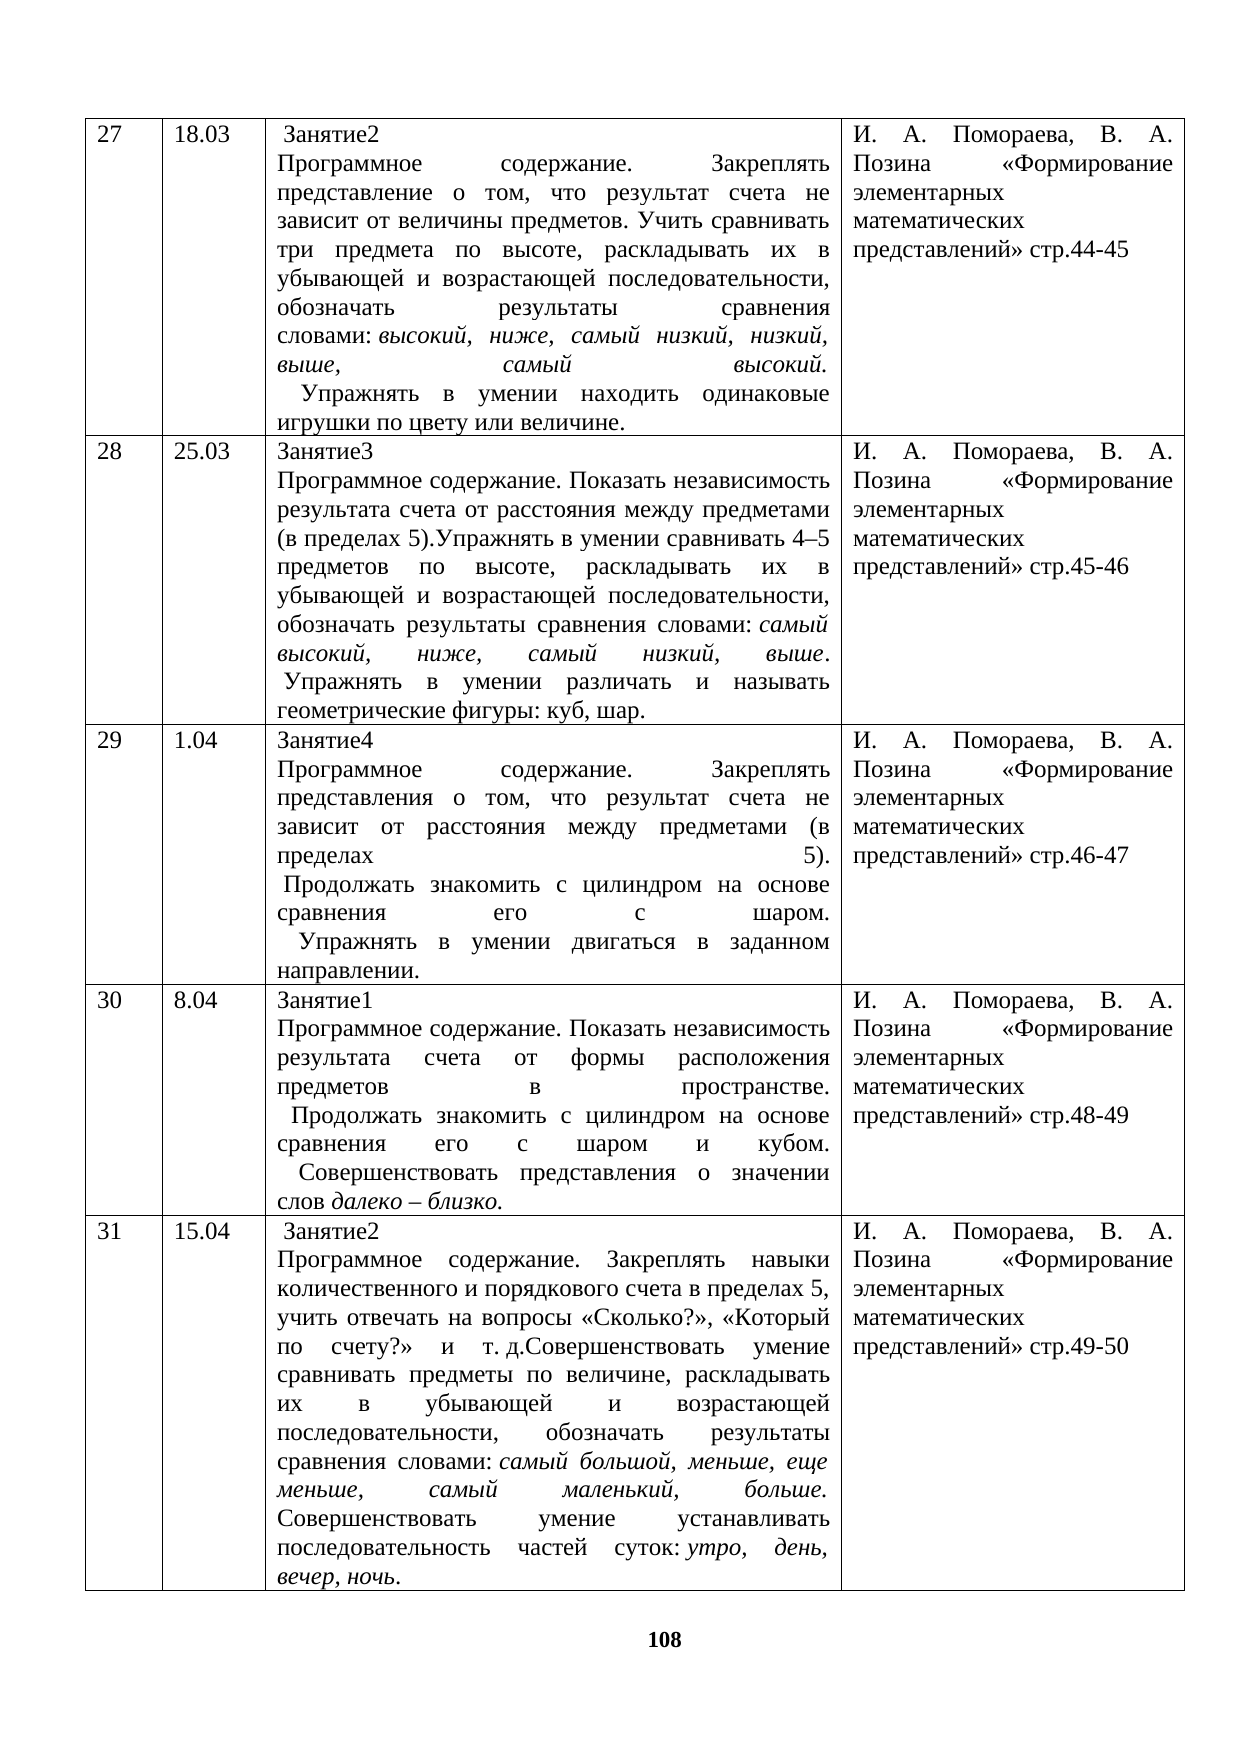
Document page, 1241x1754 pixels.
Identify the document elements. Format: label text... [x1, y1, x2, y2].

table_cell Занятие2 Программное содержание. Закреплять навыки количественного и порядкового счета в пределах 5, учить отвечать на вопросы «Сколько?», «Который по счету?» и т. д.Совершенствовать умение сравнивать предметы по величине, раскладывать их в убывающей и возрастающей последовательности, обозначать результаты сравнения словами: самый большой, меньше, еще меньше, самый маленький, больше. Совершенствовать умение устанавливать последовательность частей суток: утро, день, вечер, ночь. [266, 1216, 841, 1589]
table_cell И. А. Помораева, В. А. Позина «Формирование элементарных математических представлений» стр.46-47 [842, 725, 1184, 984]
table_cell И. А. Помораева, В. А. Позина «Формирование элементарных математических представлений» стр.44-45 [842, 119, 1184, 435]
table_cell Занятие2 Программное содержание. Закреплять представление о том, что результат счета не зависит от величины предметов. Учить сравнивать три предмета по высоте, раскладывать их в убывающей и возрастающей последовательности, обозначать результаты сравнения словами: высокий, ниже, самый низкий, низкий, выше, самый высокий. Упражнять в умении находить одинаковые игрушки по цвету или величине. [283, 119, 841, 435]
table_cell 1.04 [163, 725, 265, 984]
table_cell И. А. Помораева, В. А. Позина «Формирование элементарных математических представлений» стр.48-49 [842, 985, 1184, 1215]
table_cell И. А. Помораева, В. А. Позина «Формирование элементарных математических представлений» стр.45-46 [842, 436, 1184, 724]
table_cell 25.03 [163, 436, 265, 724]
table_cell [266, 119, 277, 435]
table_cell 15.04 [163, 1216, 265, 1589]
table_cell 27 [86, 119, 162, 435]
table_cell 28 [86, 436, 162, 724]
table_cell И. А. Помораева, В. А. Позина «Формирование элементарных математических представлений» стр.49-50 [842, 1216, 1184, 1589]
table_cell 8.04 [163, 985, 265, 1215]
table_cell 29 [86, 725, 162, 984]
table_cell Занятие3 Программное содержание. Показать независимость результата счета от расстояния между предметами (в пределах 5).Упражнять в умении сравнивать 4–5 предметов по высоте, раскладывать их в убывающей и возрастающей последовательности, обозначать результаты сравнения словами: самый высокий, ниже, самый низкий, выше. Упражнять в умении различать и называть геометрические фигуры: куб, шар. [266, 436, 841, 724]
table_cell 31 [86, 1216, 162, 1589]
table_cell Занятие1 Программное содержание. Показать независимость результата счета от формы расположения предметов в пространстве. Продолжать знакомить с цилиндром на основе сравнения его с шаром и кубом. Совершенствовать представления о значении слов далеко – близко. [266, 985, 841, 1215]
table_cell 18.03 [163, 119, 265, 435]
table_cell Занятие4 Программное содержание. Закреплять представления о том, что результат счета не зависит от расстояния между предметами (в пределах 5). Продолжать знакомить с цилиндром на основе сравнения его с шаром. Упражнять в умении двигаться в заданном направлении. [266, 725, 841, 984]
table_cell 30 [86, 985, 162, 1215]
